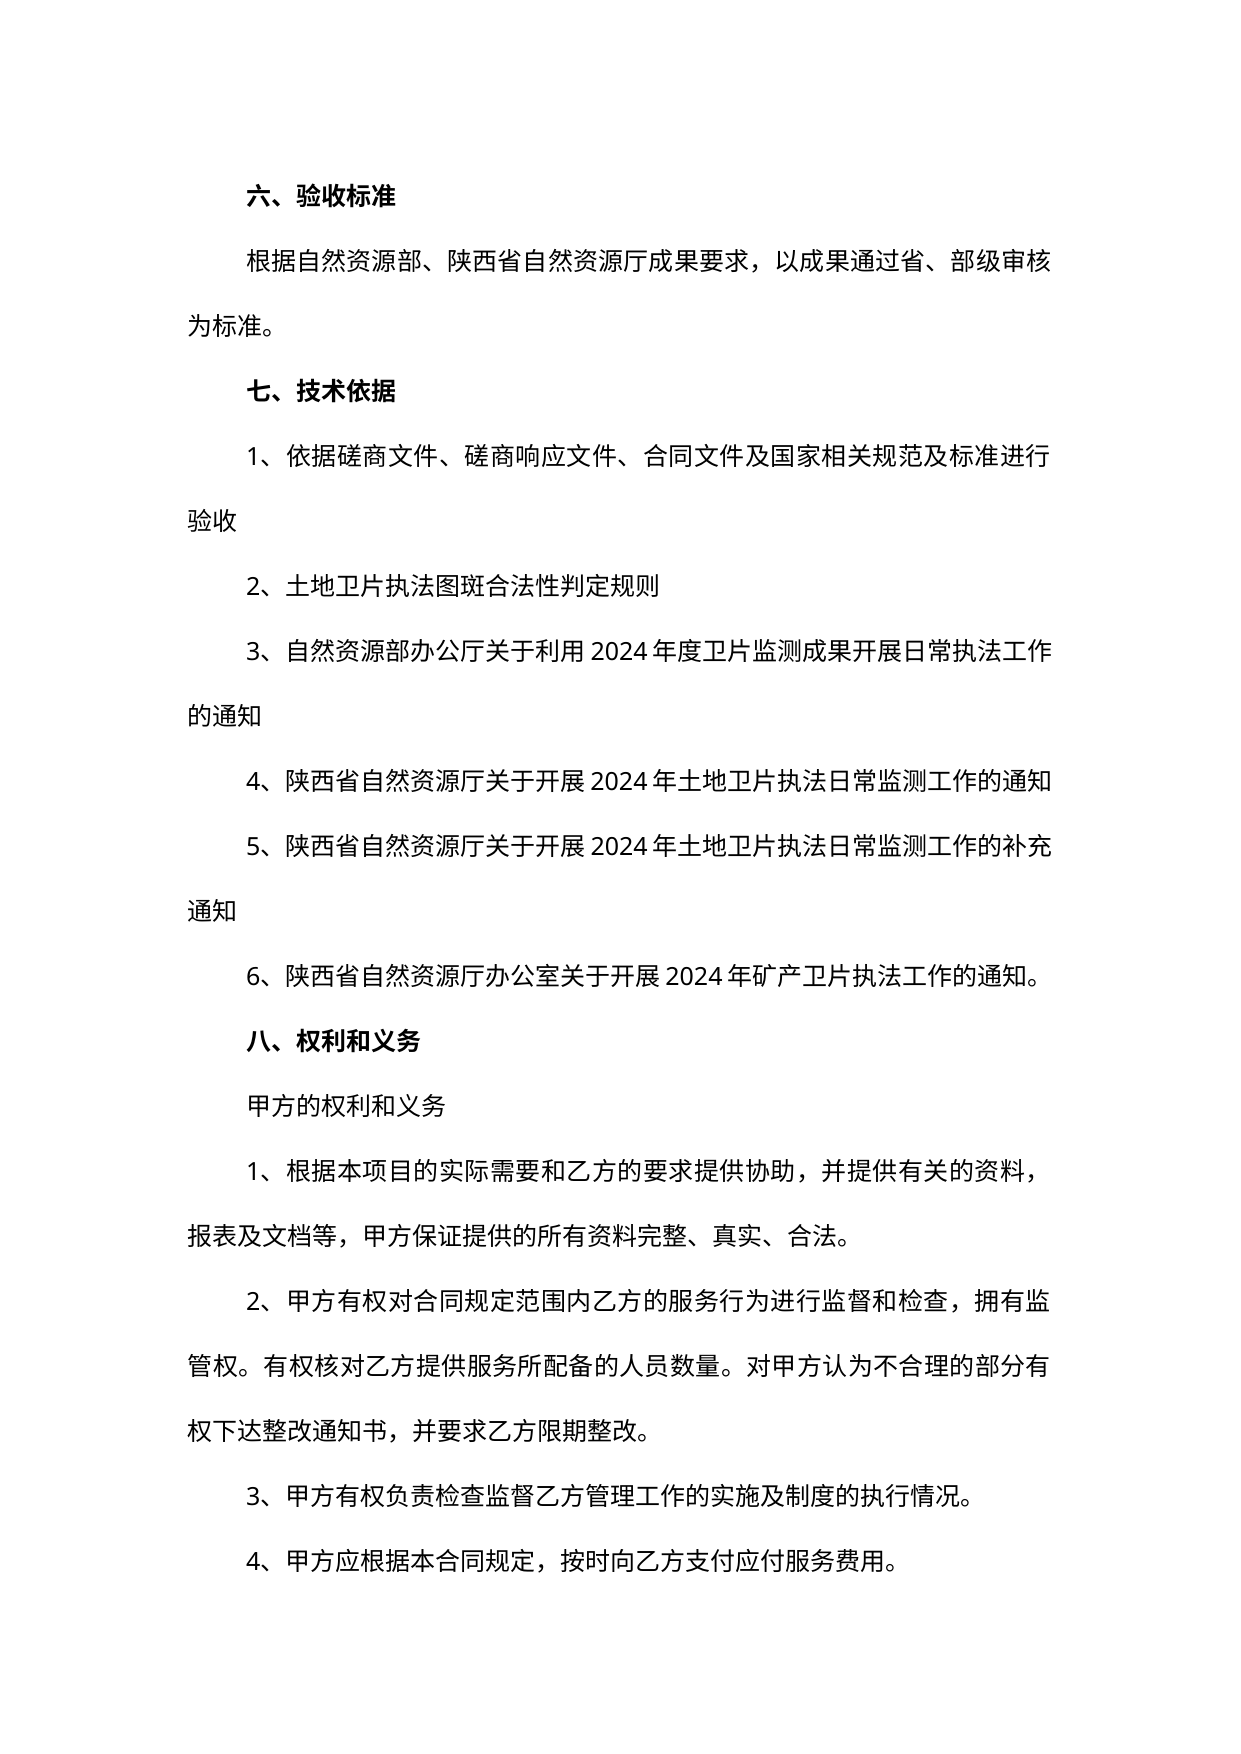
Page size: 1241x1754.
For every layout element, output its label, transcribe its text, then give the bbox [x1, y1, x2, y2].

text 6、陕西省自然资源厅办公室关于开展2024年矿产卫片执法工作的通知。 [187, 942, 1053, 1007]
text 4、甲方应根据本合同规定，按时向乙方支付应付服务费用。 [187, 1527, 1053, 1592]
text 六、验收标准 [187, 162, 1053, 227]
text 八、权利和义务 [187, 1007, 1053, 1072]
text 2、土地卫片执法图斑合法性判定规则 [187, 552, 1053, 617]
text 5、陕西省自然资源厅关于开展2024年土地卫片执法日常监测工作的补充通知 [187, 812, 1053, 942]
text 3、甲方有权负责检查监督乙方管理工作的实施及制度的执行情况。 [187, 1462, 1053, 1527]
text 2、甲方有权对合同规定范围内乙方的服务行为进行监督和检查，拥有监管权。有权核对乙方提供服务所配备的人员数量。对甲方认为不合理的部分有权下达整改通知书，并要求乙方限期整改。 [187, 1267, 1053, 1462]
text 七、技术依据 [187, 357, 1053, 422]
text 甲方的权利和义务 [187, 1072, 1053, 1137]
text 1、根据本项目的实际需要和乙方的要求提供协助，并提供有关的资料，报表及文档等，甲方保证提供的所有资料完整、真实、合法。 [187, 1137, 1053, 1267]
text 3、自然资源部办公厅关于利用2024年度卫片监测成果开展日常执法工作的通知 [187, 617, 1053, 747]
text 4、陕西省自然资源厅关于开展2024年土地卫片执法日常监测工作的通知 [187, 747, 1053, 812]
text 1、依据磋商文件、磋商响应文件、合同文件及国家相关规范及标准进行验收 [187, 422, 1053, 552]
text 根据自然资源部、陕西省自然资源厅成果要求，以成果通过省、部级审核为标准。 [187, 227, 1053, 357]
